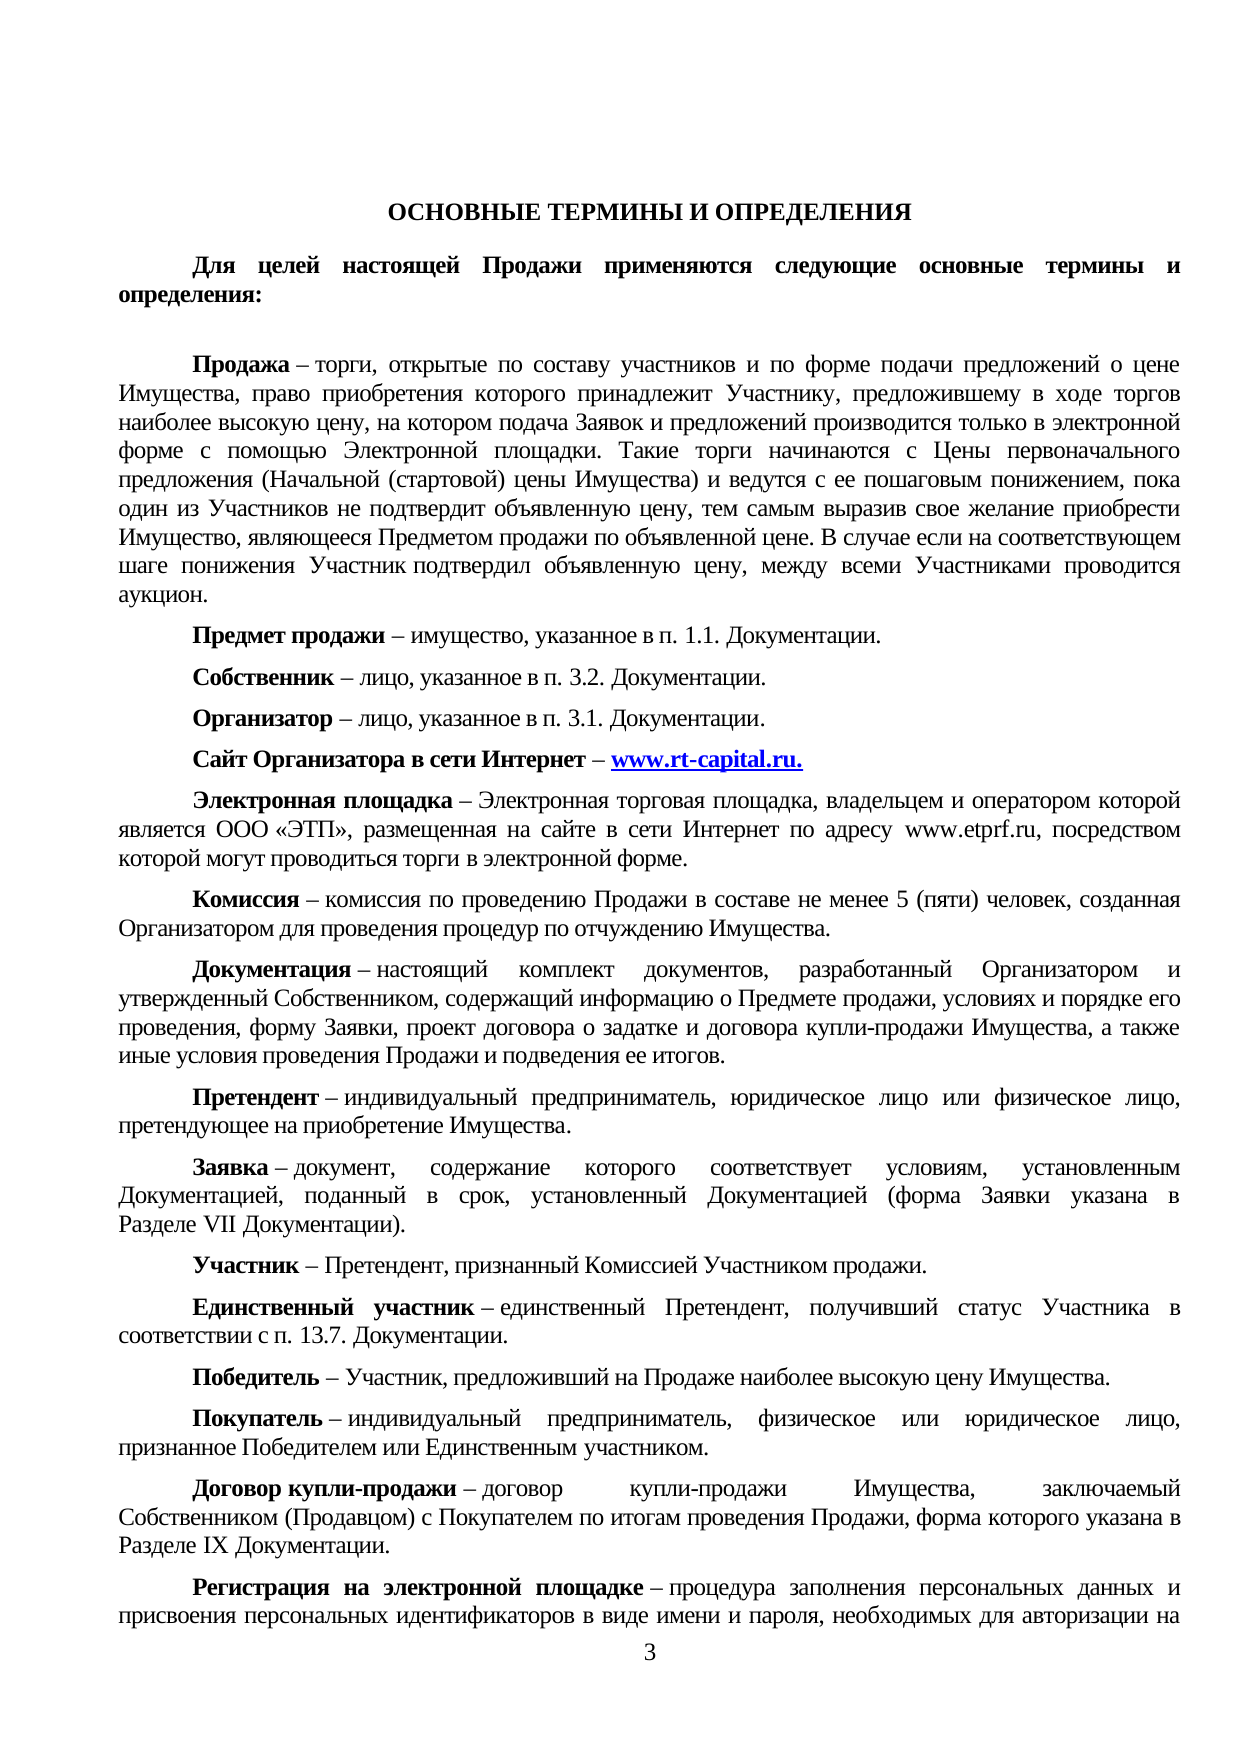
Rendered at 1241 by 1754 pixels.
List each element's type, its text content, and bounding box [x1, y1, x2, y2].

text Сайт Организатора в сети Интернет – www.rt-capital.ru. [118, 744, 1181, 773]
text Организатор – лицо, указанное в п. 3.1. Документации. [118, 703, 1181, 732]
text Комиссия – комиссия по проведению Продажи в составе не менее 5 (пяти) человек, созданная Организатором для проведения процедур по отчуждению Имущества. [118, 884, 1181, 942]
text Электронная площадка – Электронная торговая площадка, владельцем и оператором которой является ООО «ЭТП», размещенная на сайте в сети Интернет по адресу www.etprf.ru, посредством которой могут проводиться торги в электронной форме. [118, 786, 1181, 872]
text Единственный участник – единственный Претендент, получивший статус Участника в соответствии с п. 13.7. Документации. [118, 1292, 1181, 1349]
text Заявка – документ, содержание которого соответствует условиям, установленным Документацией, поданный в срок, установленный Документацией (форма Заявки указана в Разделе VII Документации). [118, 1152, 1181, 1238]
text Претендент – индивидуальный предприниматель, юридическое лицо или физическое лицо, претендующее на приобретение Имущества. [118, 1082, 1181, 1139]
text Победитель – Участник, предложивший на Продаже наиболее высокую цену Имущества. [118, 1362, 1181, 1391]
text Участник – Претендент, признанный Комиссией Участником продажи. [118, 1251, 1181, 1279]
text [118, 1572, 1181, 1629]
text Собственник – лицо, указанное в п. 3.2. Документации. [118, 662, 1181, 691]
text Продажа – торги, открытые по составу участников и по форме подачи предложений о цене Имущества, право приобретения которого принадлежит Участнику, предложившему в ходе торгов наиболее высокую цену, на котором подача Заявок и предложений производится только в электронной форме с помощью Электронной площадки. Такие торги начинаются с Цены первоначального предложения (Начальной (стартовой) цены Имущества) и ведутся с ее пошаговым понижением, пока один из Участников не подтвердит объявленную цену, тем самым выразив свое желание приобрести Имущество, являющееся Предметом продажи по объявленной цене. В случае если на соответствующем шаге понижения Участник подтвердил объявленную цену, между всеми Участниками проводится аукцион. [118, 349, 1181, 608]
text Документация – настоящий комплект документов, разработанный Организатором и утвержденный Собственником, содержащий информацию о Предмете продажи, условиях и порядке его проведения, форму Заявки, проект договора о задатке и договора купли-продажи Имущества, а также иные условия проведения Продажи и подведения ее итогов. [118, 954, 1181, 1069]
text Покупатель – индивидуальный предприниматель, физическое или юридическое лицо, признанное Победителем или Единственным участником. [118, 1403, 1181, 1461]
text ОСНОВНЫЕ ТЕРМИНЫ И ОПРЕДЕЛЕНИЯ [118, 197, 1181, 226]
text Договор купли-продажи – договор купли-продажи Имущества, заключаемый Собственником (Продавцом) с Покупателем по итогам проведения Продажи, форма которого указана в Разделе IX Документации. [118, 1473, 1181, 1559]
text Предмет продажи – имущество, указанное в п. 1.1. Документации. [118, 621, 1181, 649]
text Для целей настоящей Продажи применяются следующие основные термины и определения: [118, 251, 1181, 308]
